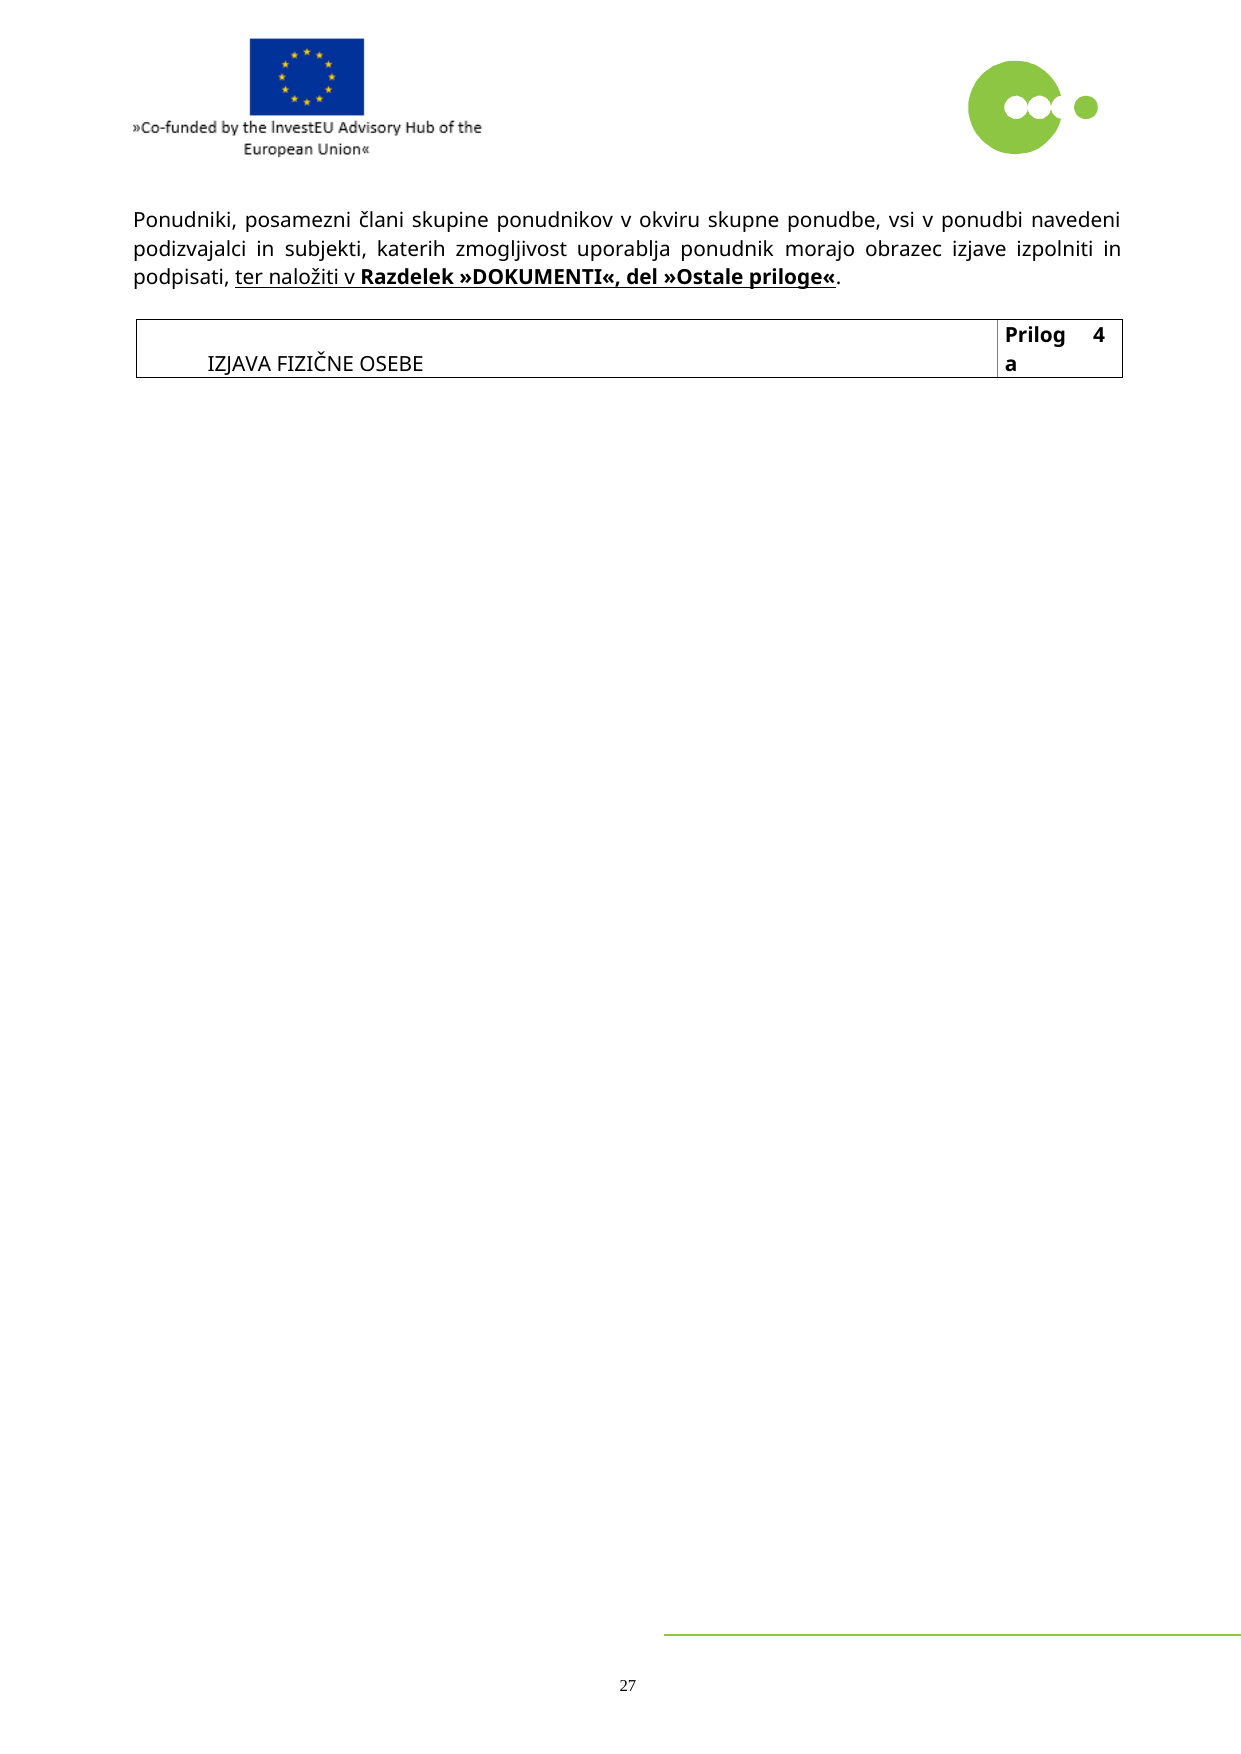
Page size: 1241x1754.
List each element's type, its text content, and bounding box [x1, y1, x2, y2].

text Ponudniki, posamezni člani skupine ponudnikov v okviru skupne ponudbe, vsi v ponudbi navedeni podizvajalci in subjekti, katerih zmogljivost uporablja ponudnik morajo obrazec izjave izpolniti in podpisati, ter naložiti v Razdelek »DOKUMENTI«, del »Ostale priloge«. [133, 206, 1122, 291]
picture [132, 24, 485, 160]
table_header IZJAVA FIZIČNE OSEBE [200, 320, 997, 377]
table_header 4 [1086, 320, 1122, 377]
table_header [137, 320, 200, 377]
table_header Priloga [998, 320, 1086, 377]
